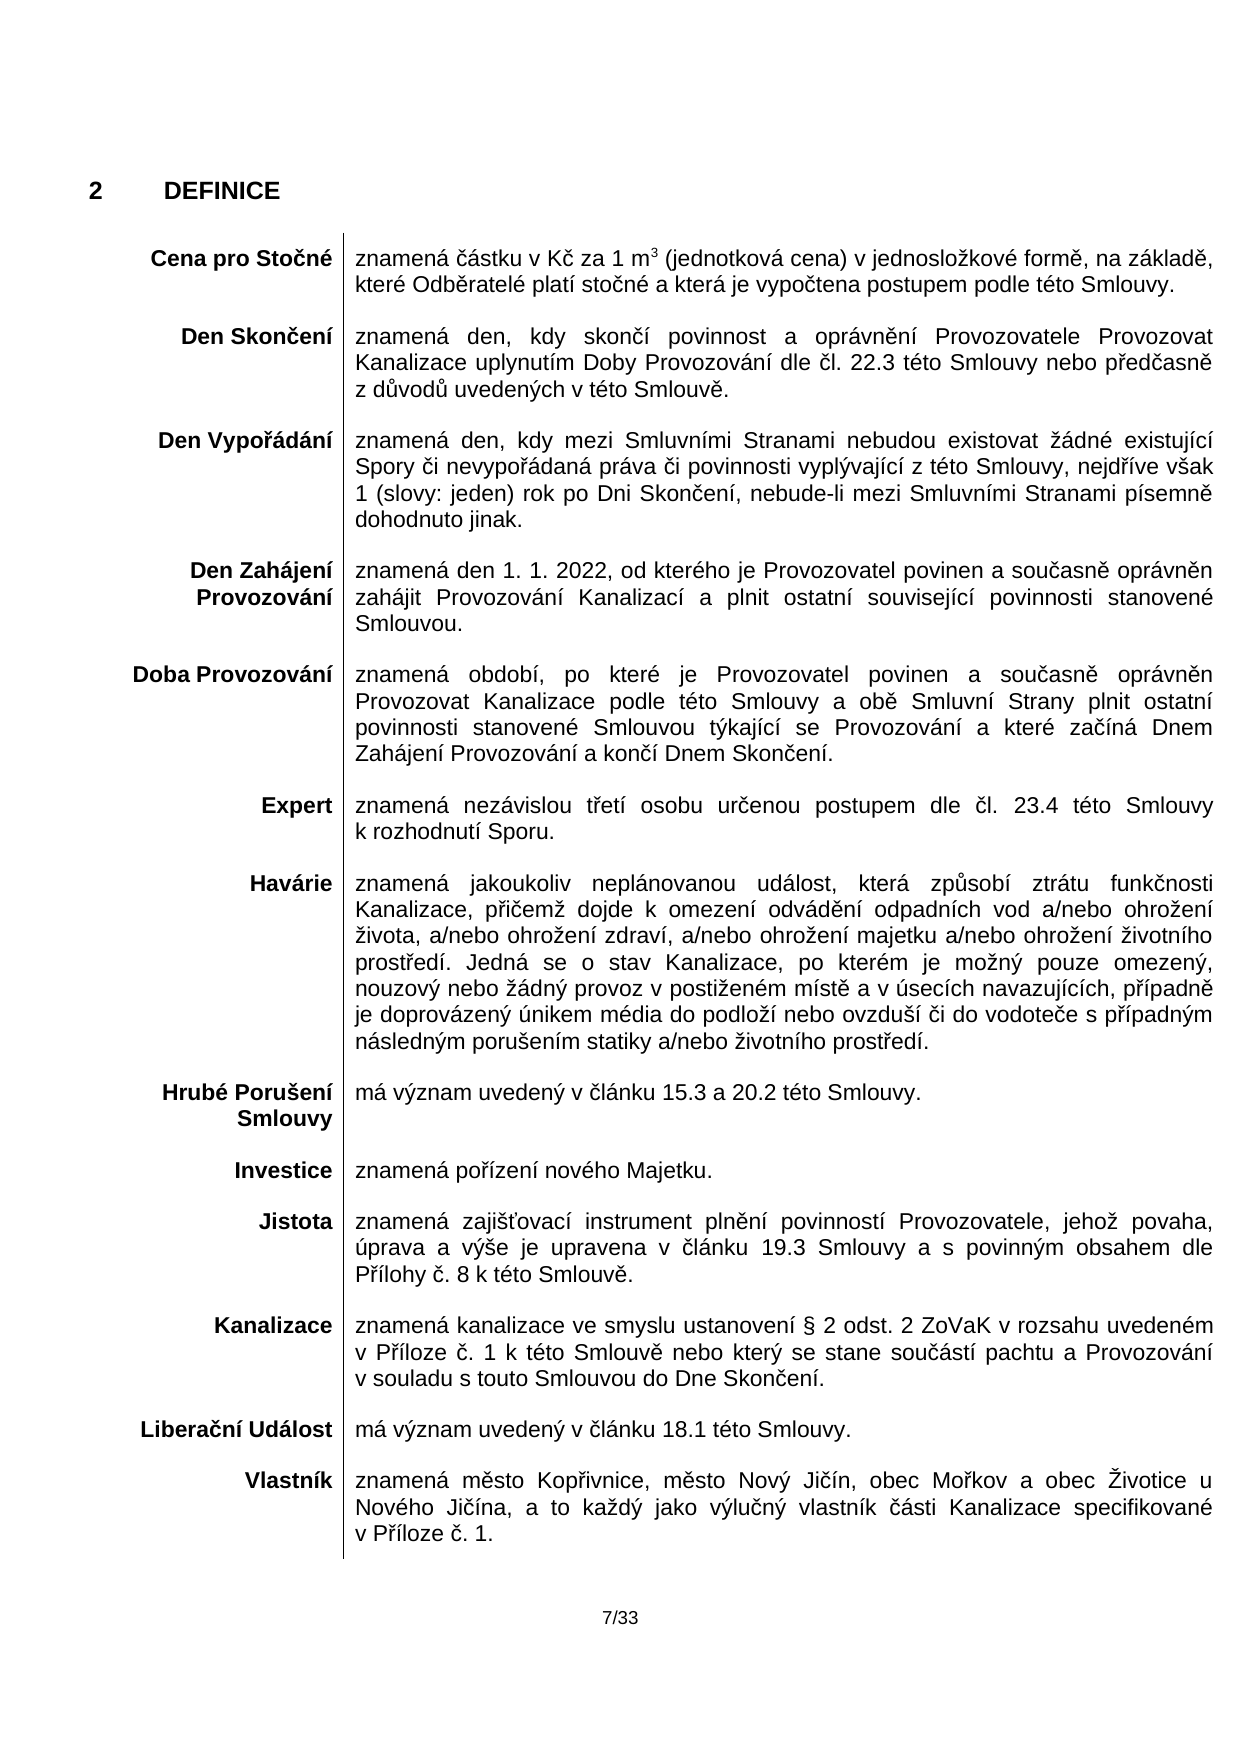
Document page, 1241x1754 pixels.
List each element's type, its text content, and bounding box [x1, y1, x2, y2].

table_cell Den Zahájení Provozování [89, 545, 343, 649]
table_cell znamená pořízení nového Majetku. [344, 1144, 1225, 1196]
table_cell znamená jakoukoliv neplánovanou událost, která způsobí ztrátu funkčnosti Kanalizace, přičemž dojde k omezení odvádění odpadních vod a/nebo ohrožení života, a/nebo ohrožení zdraví, a/nebo ohrožení majetku a/nebo ohrožení životního prostředí. Jedná se o stav Kanalizace, po kterém je možný pouze omezený, nouzový nebo žádný provoz v postiženém místě a v úsecích navazujících, případně je doprovázený únikem média do podloží nebo ovzduší či do vodoteče s případným následným porušením statiky a/nebo životního prostředí. [344, 857, 1225, 1066]
table_cell Kanalizace [89, 1300, 343, 1404]
table_cell Den Skončení [89, 310, 343, 414]
table_cell Doba Provozování [89, 649, 343, 779]
table_cell Havárie [89, 857, 343, 1066]
table_cell Vlastník [89, 1455, 343, 1559]
table_cell znamená zajišťovací instrument plnění povinností Provozovatele, jehož povaha, úprava a výše je upravena v článku 19.3 Smlouvy a s povinným obsahem dle Přílohy č. 8 k této Smlouvě. [344, 1196, 1225, 1299]
table_cell má význam uvedený v článku 15.3 a 20.2 této Smlouvy. [344, 1066, 1225, 1144]
table_cell znamená období, po které je Provozovatel povinen a současně oprávněn Provozovat Kanalizace podle této Smlouvy a obě Smluvní Strany plnit ostatní povinnosti stanovené Smlouvou týkající se Provozování a které začíná Dnem Zahájení Provozování a končí Dnem Skončení. [344, 649, 1225, 779]
table_cell znamená den, kdy mezi Smluvními Stranami nebudou existovat žádné existující Spory či nevypořádaná práva či povinnosti vyplývající z této Smlouvy, nejdříve však 1 (slovy: jeden) rok po Dni Skončení, nebude-li mezi Smluvními Stranami písemně dohodnuto jinak. [344, 414, 1225, 545]
table_cell znamená kanalizace ve smyslu ustanovení § 2 odst. 2 ZoVaK v rozsahu uvedeném v Příloze č. 1 k této Smlouvě nebo který se stane součástí pachtu a Provozování v souladu s touto Smlouvou do Dne Skončení. [344, 1300, 1225, 1404]
table_cell má význam uvedený v článku 18.1 této Smlouvy. [344, 1404, 1225, 1455]
table_cell Expert [89, 779, 343, 857]
table_header znamená částku v Kč za 1 m3 (jednotková cena) v jednosložkové formě, na základě, které Odběratelé platí stočné a která je vypočtena postupem podle této Smlouvy. [344, 233, 1225, 310]
table_cell Den Vypořádání [89, 414, 343, 545]
table_cell znamená nezávislou třetí osobu určenou postupem dle čl. 23.4 této Smlouvy k rozhodnutí Sporu. [344, 779, 1225, 857]
subtitle DEFINICE [89, 176, 1152, 205]
table_cell Liberační Událost [89, 1404, 343, 1455]
table_cell Jistota [89, 1196, 343, 1299]
table_cell Investice [89, 1144, 343, 1196]
table_cell znamená den, kdy skončí povinnost a oprávnění Provozovatele Provozovat Kanalizace uplynutím Doby Provozování dle čl. 22.3 této Smlouvy nebo předčasně z důvodů uvedených v této Smlouvě. [344, 310, 1225, 414]
table_header Cena pro Stočné [89, 233, 343, 310]
table_cell znamená den 1. 1. 2022, od kterého je Provozovatel povinen a současně oprávněn zahájit Provozování Kanalizací a plnit ostatní související povinnosti stanovené Smlouvou. [344, 545, 1225, 649]
table_cell Hrubé Porušení Smlouvy [89, 1066, 343, 1144]
table_cell znamená město Kopřivnice, město Nový Jičín, obec Mořkov a obec Životice u Nového Jičína, a to každý jako výlučný vlastník části Kanalizace specifikované v Příloze č. 1. [344, 1455, 1225, 1559]
